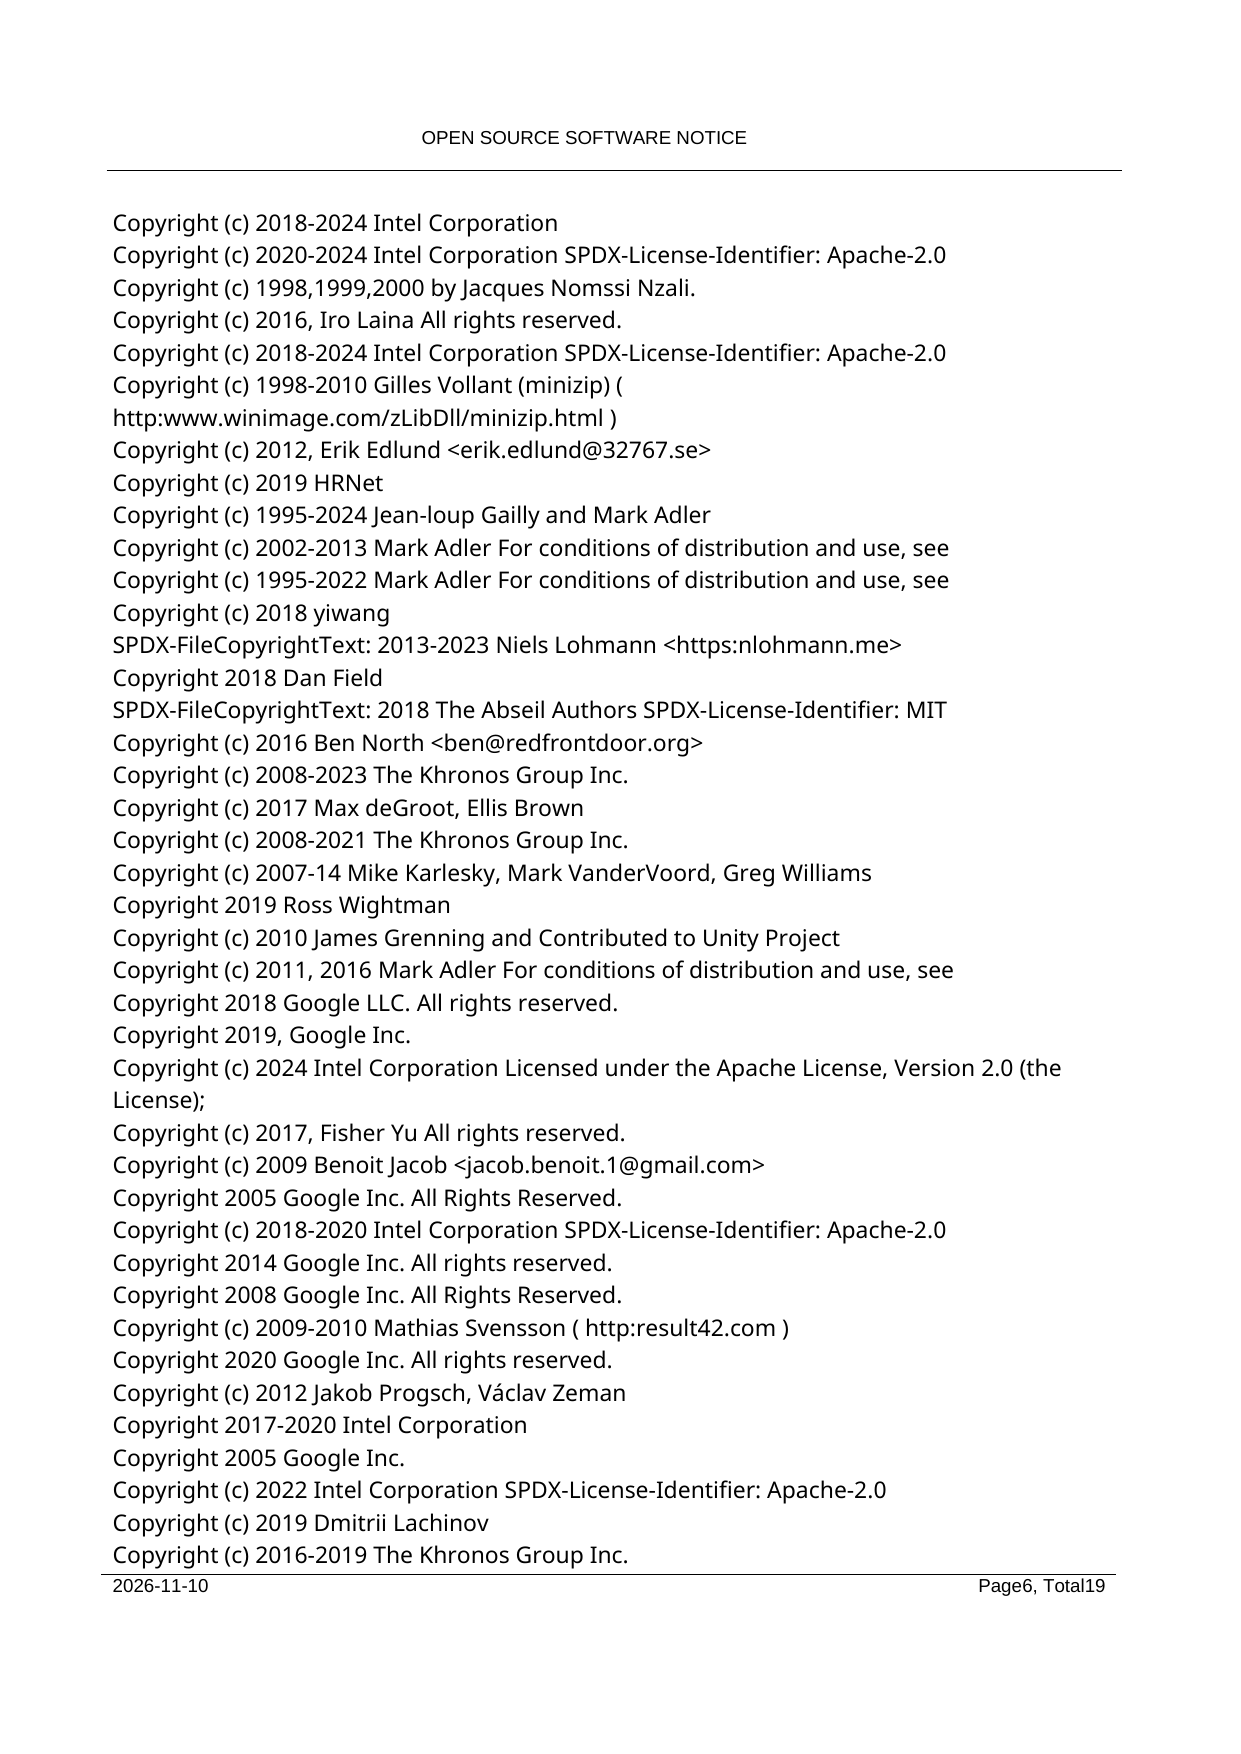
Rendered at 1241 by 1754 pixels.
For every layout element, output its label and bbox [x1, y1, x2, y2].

text [112, 206, 1128, 1571]
